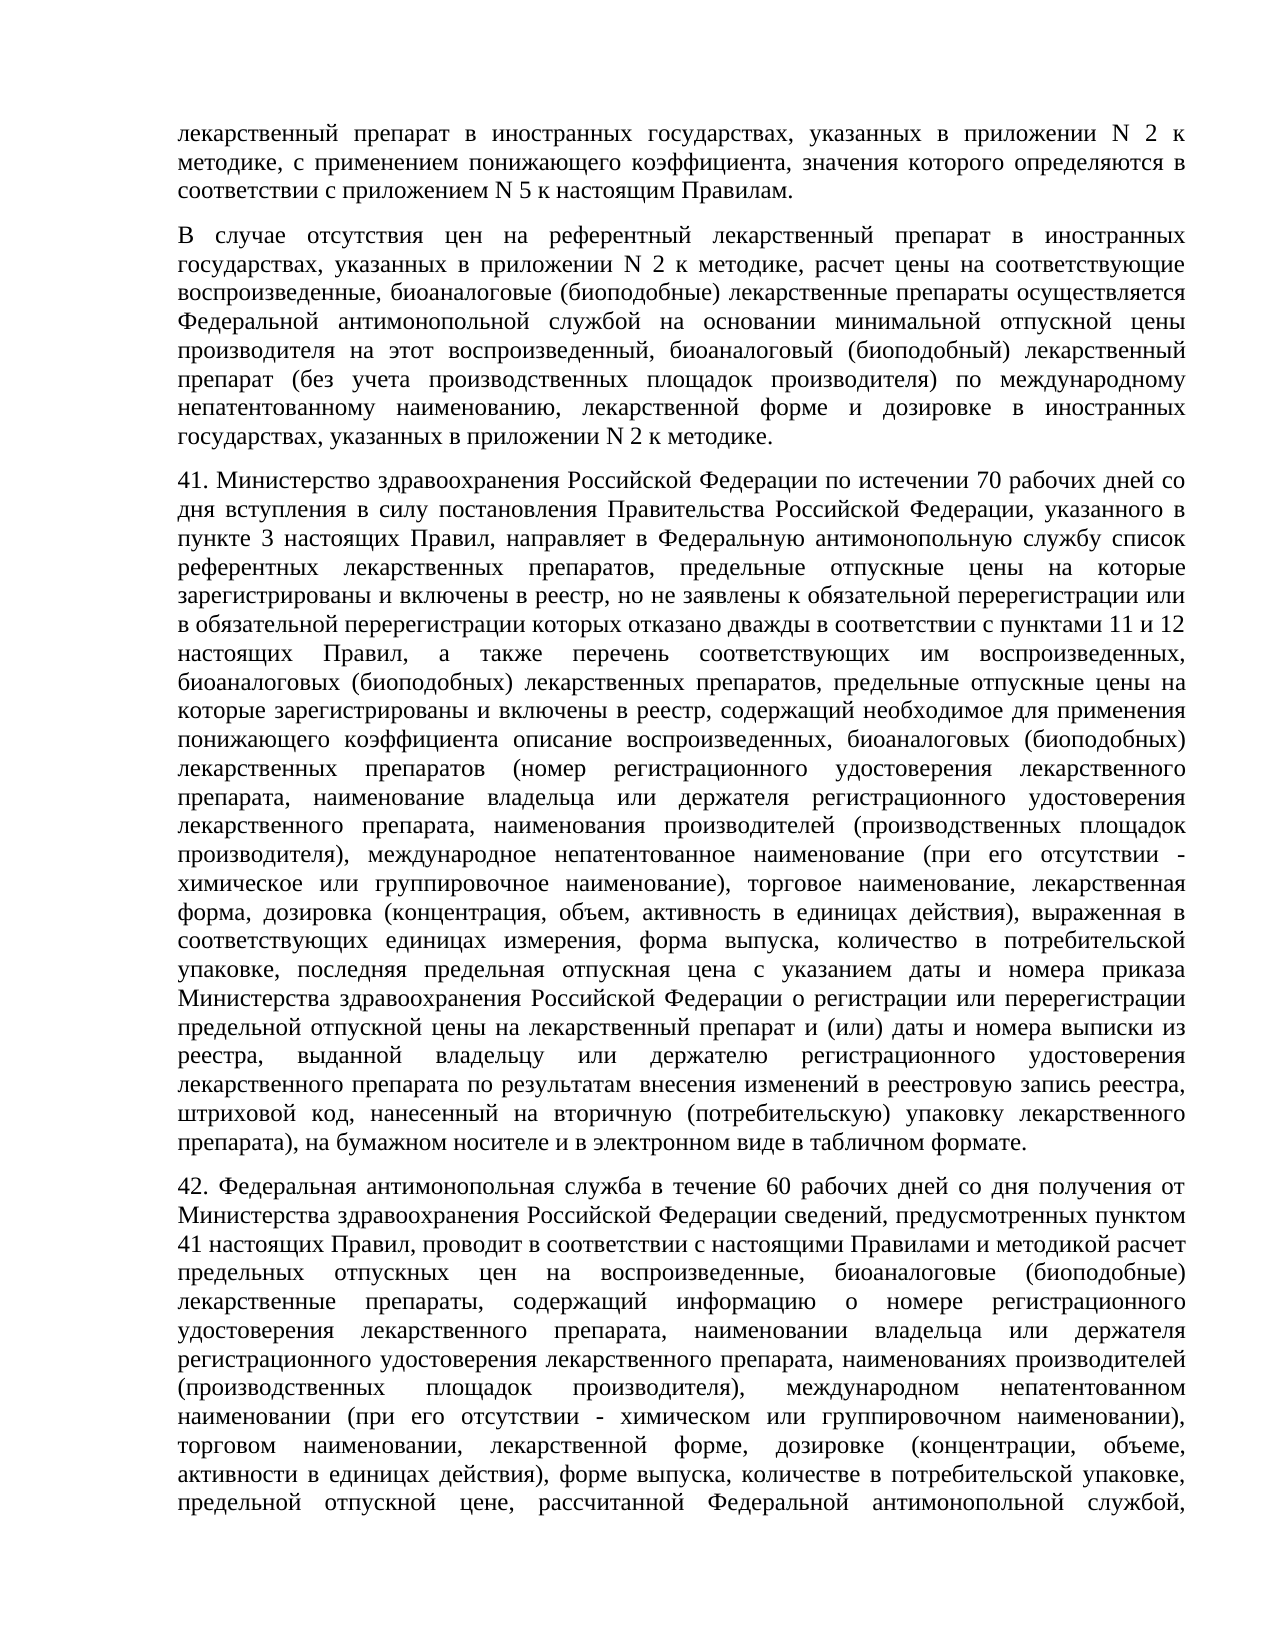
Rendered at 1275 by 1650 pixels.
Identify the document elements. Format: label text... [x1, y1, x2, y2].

text 41. Министерство здравоохранения Российской Федерации по истечении 70 рабочих дней со дня вступления в силу постановления Правительства Российской Федерации, указанного в пункте 3 настоящих Правил, направляет в Федеральную антимонопольную службу список референтных лекарственных препаратов, предельные отпускные цены на которые зарегистрированы и включены в реестр, но не заявлены к обязательной перерегистрации или в обязательной перерегистрации которых отказано дважды в соответствии с пунктами 11 и 12 настоящих Правил, а также перечень соответствующих им воспроизведенных, биоаналоговых (биоподобных) лекарственных препаратов, предельные отпускные цены на которые зарегистрированы и включены в реестр, содержащий необходимое для применения понижающего коэффициента описание воспроизведенных, биоаналоговых (биоподобных) лекарственных препаратов (номер регистрационного удостоверения лекарственного препарата, наименование владельца или держателя регистрационного удостоверения лекарственного препарата, наименования производителей (производственных площадок производителя), международное непатентованное наименование (при его отсутствии - химическое или группировочное наименование), торговое наименование, лекарственная форма, дозировка (концентрация, объем, активность в единицах действия), выраженная в соответствующих единицах измерения, форма выпуска, количество в потребительской упаковке, последняя предельная отпускная цена с указанием даты и номера приказа Министерства здравоохранения Российской Федерации о регистрации или перерегистрации предельной отпускной цены на лекарственный препарат и (или) даты и номера выписки из реестра, выданной владельцу или держателю регистрационного удостоверения лекарственного препарата по результатам внесения изменений в реестровую запись реестра, штриховой код, нанесенный на вторичную (потребительскую) упаковку лекарственного препарата), на бумажном носителе и в электронном виде в табличном формате. [177, 466, 1186, 1156]
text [177, 118, 1186, 204]
text В случае отсутствия цен на референтный лекарственный препарат в иностранных государствах, указанных в приложении N 2 к методике, расчет цены на соответствующие воспроизведенные, биоаналоговые (биоподобные) лекарственные препараты осуществляется Федеральной антимонопольной службой на основании минимальной отпускной цены производителя на этот воспроизведенный, биоаналоговый (биоподобный) лекарственный препарат (без учета производственных площадок производителя) по международному непатентованному наименованию, лекарственной форме и дозировке в иностранных государствах, указанных в приложении N 2 к методике. [177, 220, 1186, 450]
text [177, 1171, 1186, 1516]
